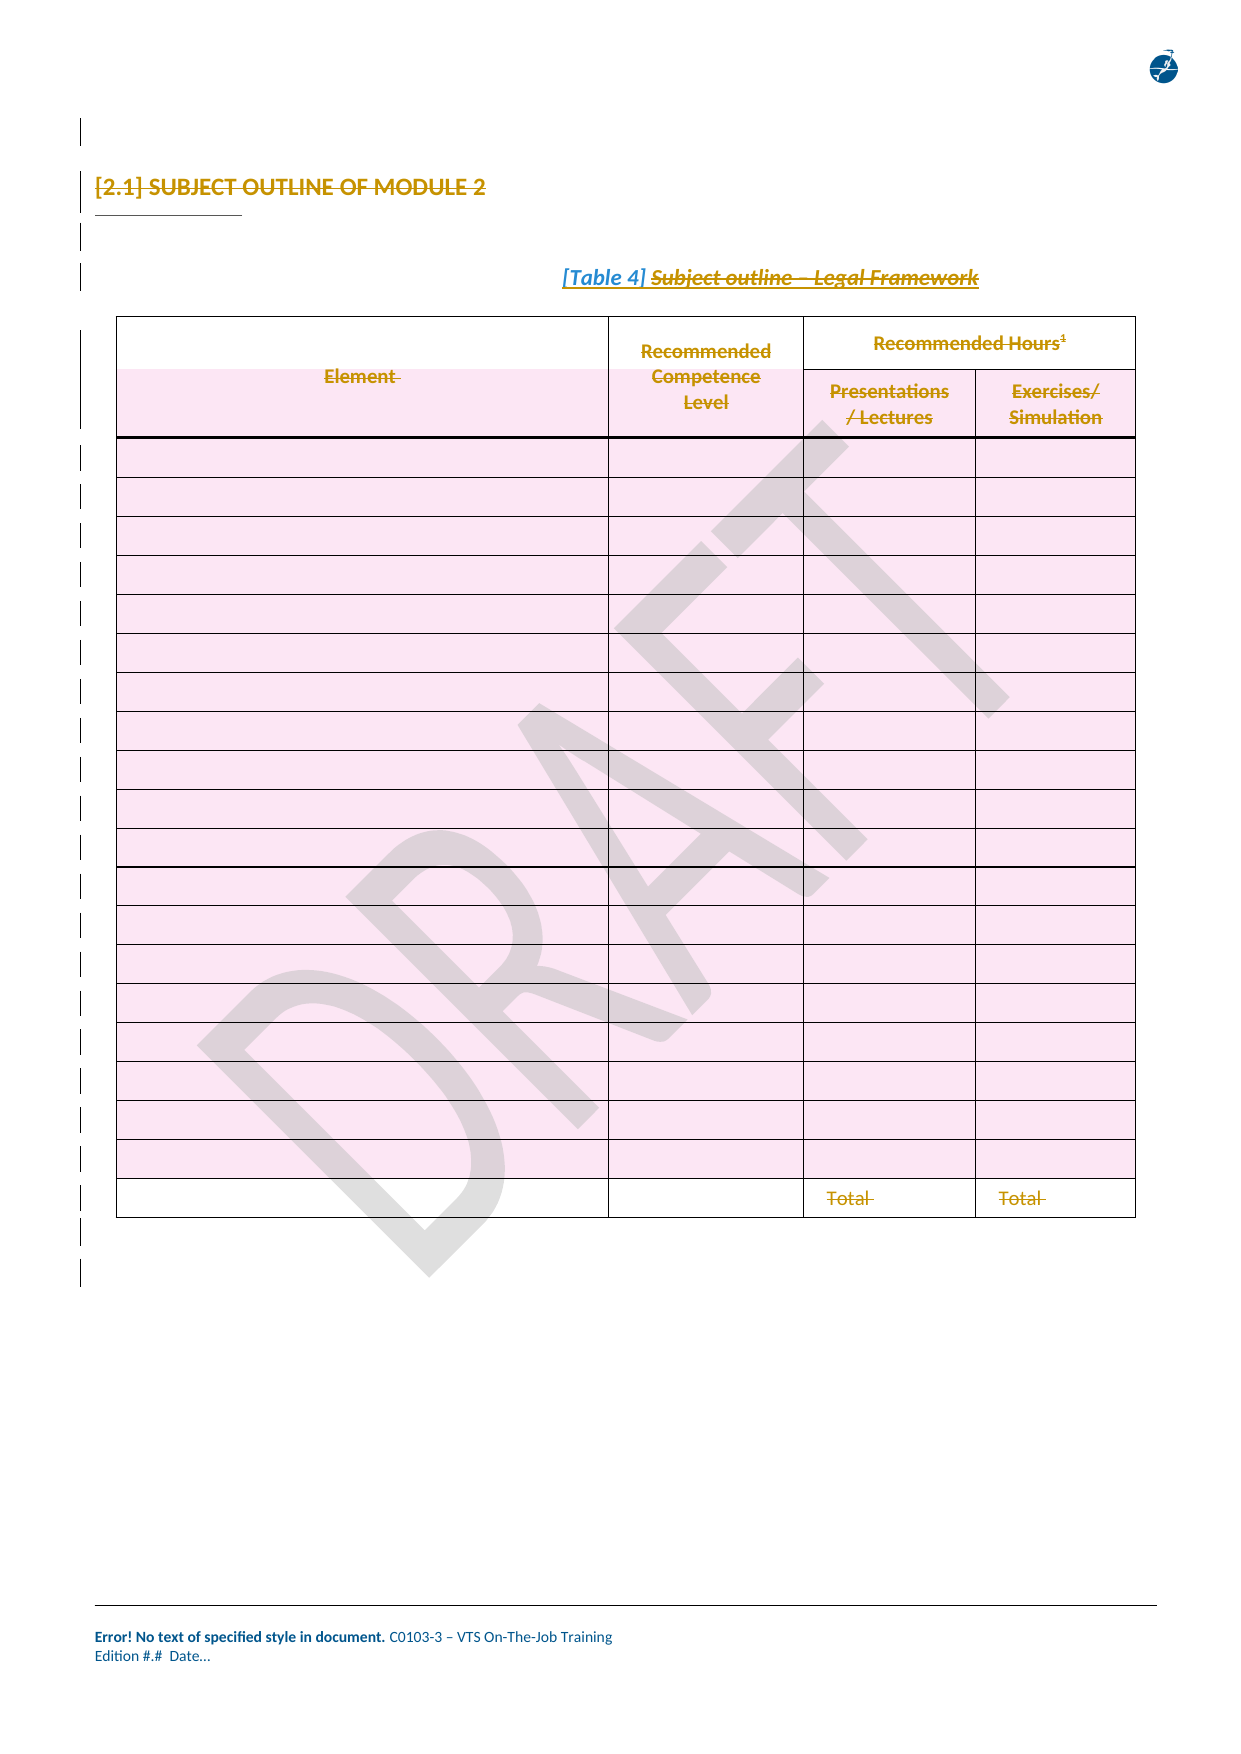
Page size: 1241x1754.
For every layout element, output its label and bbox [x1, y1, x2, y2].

table_cell [976, 1179, 1135, 1217]
table_header [117, 317, 608, 436]
table_cell [609, 1179, 803, 1217]
table_header [609, 317, 803, 436]
table_header [804, 317, 1135, 369]
table_cell [117, 1179, 608, 1217]
picture [1118, 0, 1237, 118]
table_cell [804, 1179, 975, 1217]
